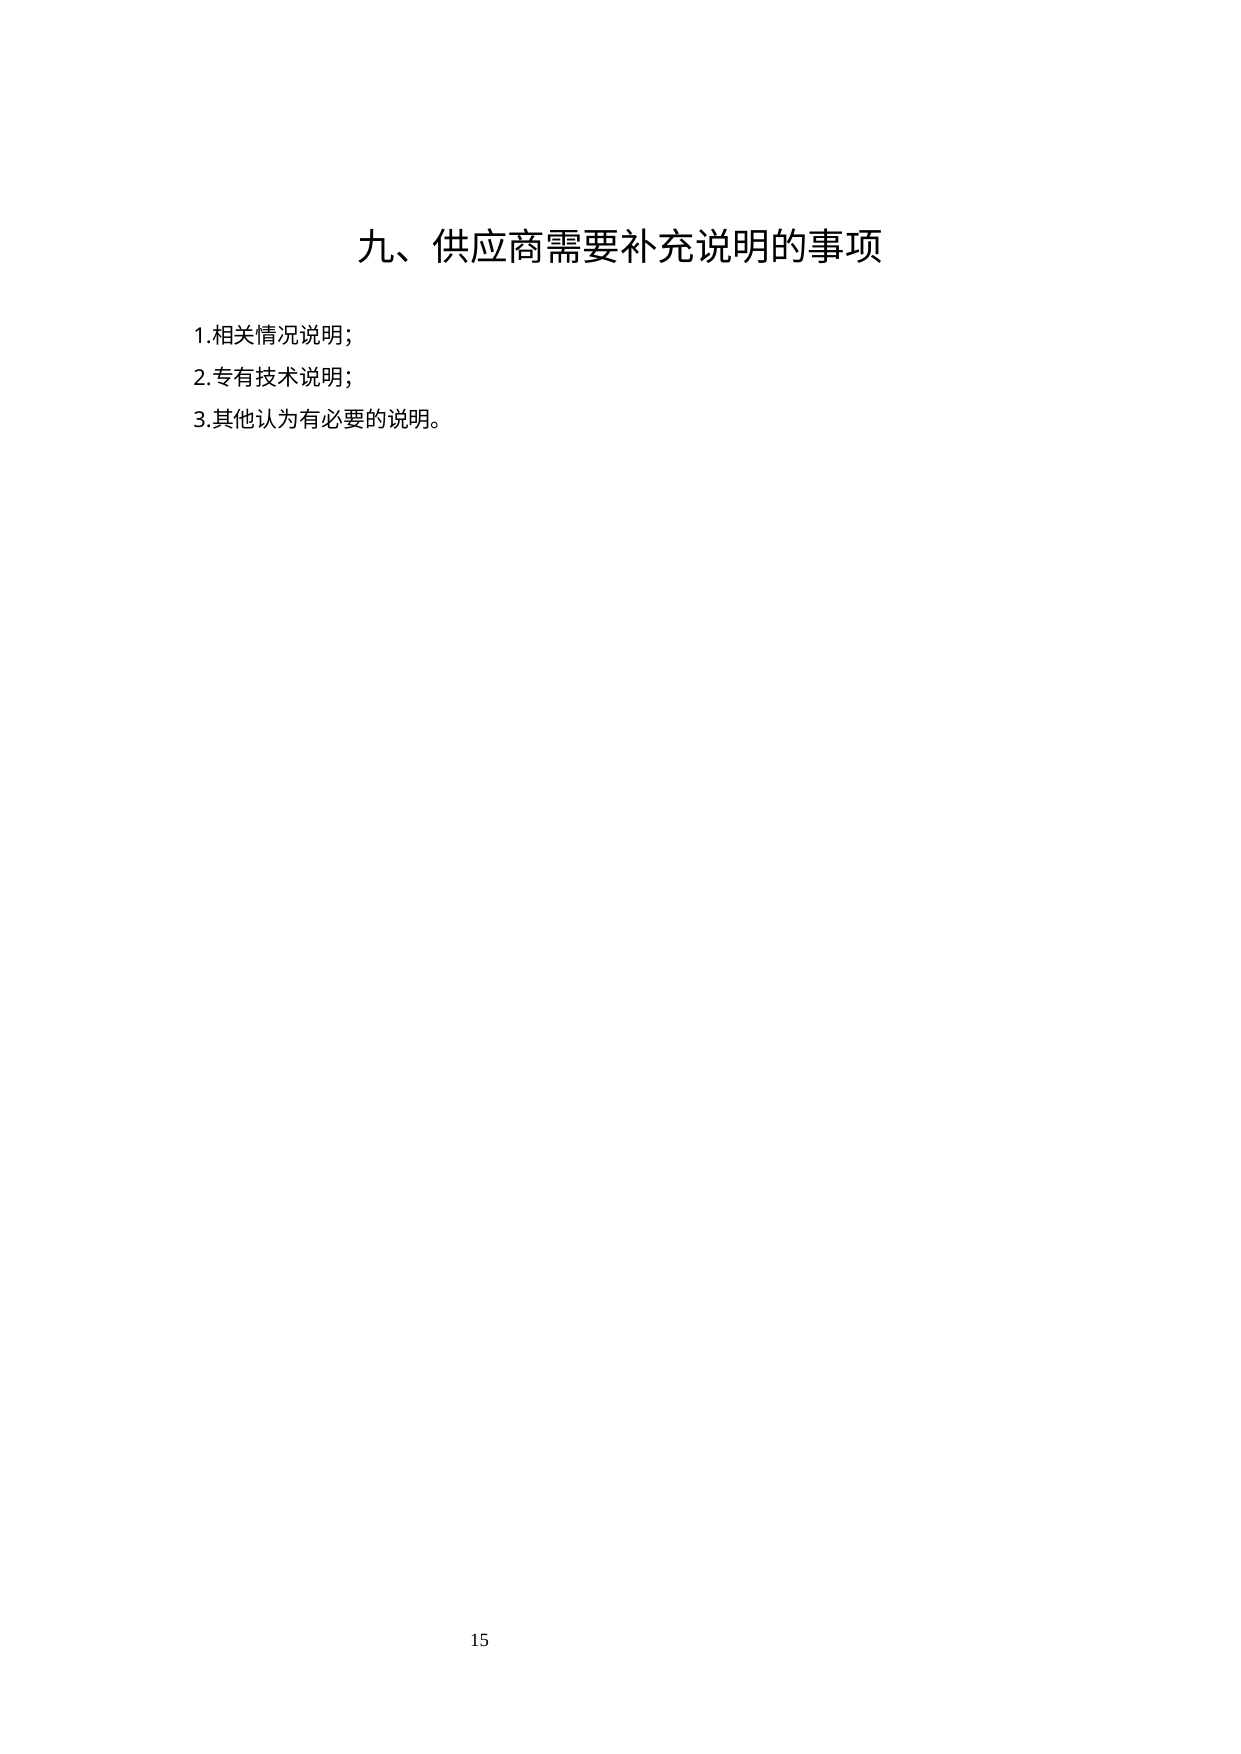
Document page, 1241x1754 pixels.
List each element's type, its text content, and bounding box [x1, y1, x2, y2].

text 3.其他认为有必要的说明。 [153, 394, 1087, 436]
text 九、供应商需要补充说明的事项 [153, 227, 1087, 269]
text 1.相关情况说明； [153, 311, 1087, 352]
text 2.专有技术说明； [153, 352, 1087, 394]
